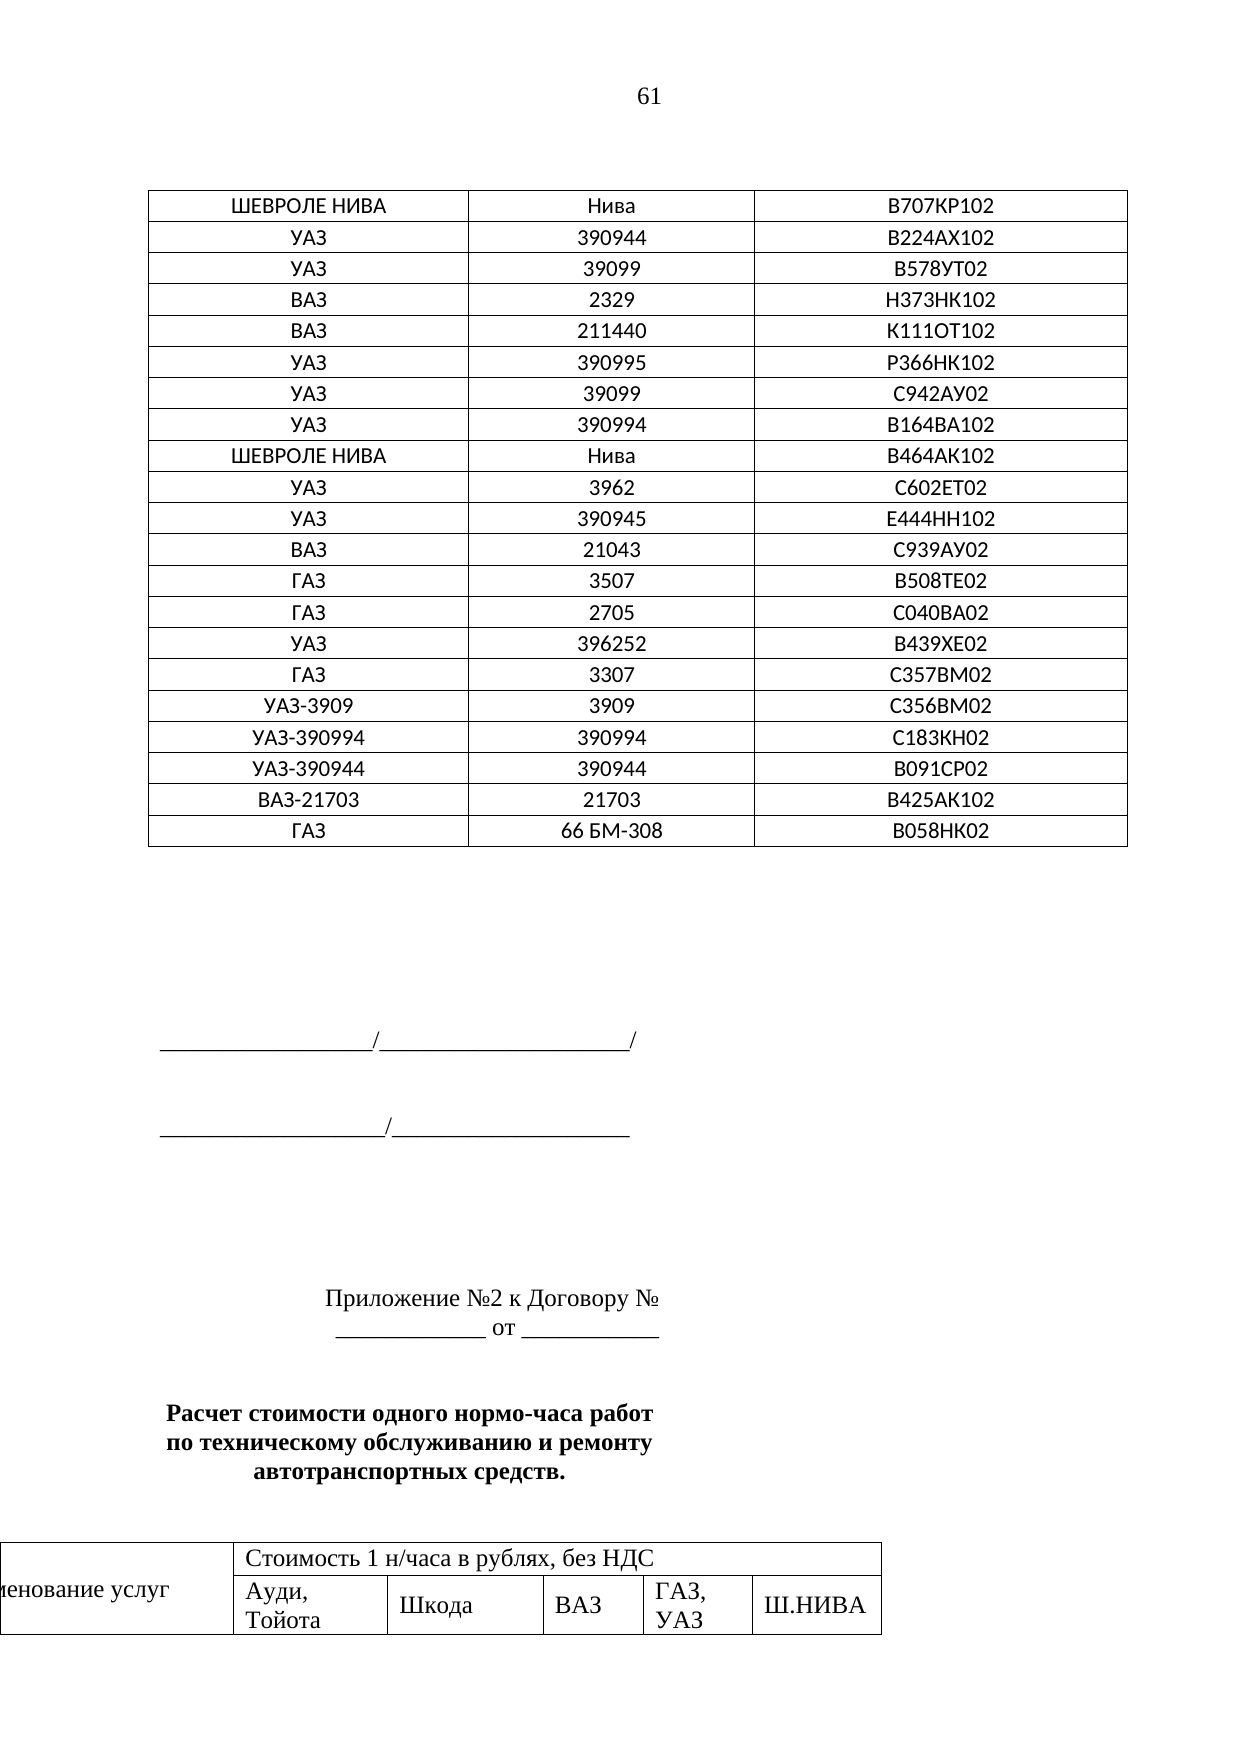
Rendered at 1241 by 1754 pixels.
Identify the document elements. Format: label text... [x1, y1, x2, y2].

table_cell ВАЗ-21703 [149, 784, 468, 814]
text Расчет стоимости одного нормо-часа работ [160, 1398, 659, 1427]
table_cell ГАЗ [149, 816, 468, 846]
table_cell В707КР102 [755, 191, 1127, 221]
table_cell 21703 [469, 784, 754, 814]
table_cell 2705 [469, 597, 754, 627]
table_cell Ауди, Тойота [234, 1576, 387, 1633]
table_cell Е444НН102 [755, 503, 1127, 533]
table_cell Н373НК102 [755, 284, 1127, 314]
table_cell В508ТЕ02 [755, 566, 1127, 596]
table_cell ШЕВРОЛЕ НИВА [149, 441, 468, 471]
table_cell ГАЗ [149, 659, 468, 689]
table_cell Нива [469, 441, 754, 471]
table_cell УАЗ-3909 [149, 691, 468, 721]
table_cell УАЗ-390944 [149, 753, 468, 783]
table_cell 21043 [469, 534, 754, 564]
table_cell УАЗ [149, 253, 468, 283]
table_cell С183КН02 [755, 722, 1127, 752]
table_cell Ш.НИВА [753, 1576, 881, 1633]
table_cell 390995 [469, 347, 754, 377]
table_header Наименование услуг [1, 1543, 233, 1633]
table_cell С040ВА02 [755, 597, 1127, 627]
table_cell ГАЗ [149, 566, 468, 596]
table_cell УАЗ [149, 347, 468, 377]
text ____________ от ___________ [160, 1312, 659, 1341]
table_cell ГАЗ, УАЗ [644, 1576, 752, 1633]
table_cell 2329 [469, 284, 754, 314]
table_cell С356ВМ02 [755, 691, 1127, 721]
table_cell С939АУ02 [755, 534, 1127, 564]
table_cell УАЗ [149, 628, 468, 658]
table_cell ВАЗ [149, 284, 468, 314]
table_cell ШЕВРОЛЕ НИВА [149, 191, 468, 221]
text Приложение №2 к Договору № [160, 1283, 659, 1312]
table_cell В058НК02 [755, 816, 1127, 846]
table_cell 3507 [469, 566, 754, 596]
table_cell 39099 [469, 253, 754, 283]
table_cell 3307 [469, 659, 754, 689]
table_cell 390994 [469, 722, 754, 752]
table_cell УАЗ [149, 472, 468, 502]
table_cell ВАЗ [149, 534, 468, 564]
table_cell 396252 [469, 628, 754, 658]
table_cell 211440 [469, 316, 754, 346]
table_cell Нива [469, 191, 754, 221]
table_cell ГАЗ [149, 597, 468, 627]
table_cell 390994 [469, 409, 754, 439]
table_cell 39099 [469, 378, 754, 408]
table_cell С602ЕТ02 [755, 472, 1127, 502]
table_header Стоимость 1 н/часа в рублях, без НДС [234, 1543, 881, 1575]
table_cell 390944 [469, 222, 754, 252]
table_cell В224АХ102 [755, 222, 1127, 252]
text по техническому обслуживанию и ремонту автотранспортных средств. [160, 1427, 659, 1485]
table_cell В425АК102 [755, 784, 1127, 814]
table_cell УАЗ [149, 378, 468, 408]
table_cell В578УТ02 [755, 253, 1127, 283]
table_cell В464АК102 [755, 441, 1127, 471]
text _________________/____________________/ __________________/___________________ [160, 1025, 659, 1140]
table_cell В091СР02 [755, 753, 1127, 783]
table_cell УАЗ [149, 503, 468, 533]
table_cell В164ВА102 [755, 409, 1127, 439]
table_cell К111ОТ102 [755, 316, 1127, 346]
table_cell 3962 [469, 472, 754, 502]
table_cell В439ХЕ02 [755, 628, 1127, 658]
table_cell Шкода [388, 1576, 543, 1633]
table_cell ВАЗ [149, 316, 468, 346]
table_cell 390944 [469, 753, 754, 783]
table_cell С942АУ02 [755, 378, 1127, 408]
table_cell С357ВМ02 [755, 659, 1127, 689]
table_cell ВАЗ [544, 1576, 643, 1633]
table_cell 66 БМ-308 [469, 816, 754, 846]
table_cell УАЗ [149, 409, 468, 439]
table_cell 390945 [469, 503, 754, 533]
table_cell 3909 [469, 691, 754, 721]
table_cell УАЗ-390994 [149, 722, 468, 752]
table_cell УАЗ [149, 222, 468, 252]
table_cell Р366НК102 [755, 347, 1127, 377]
